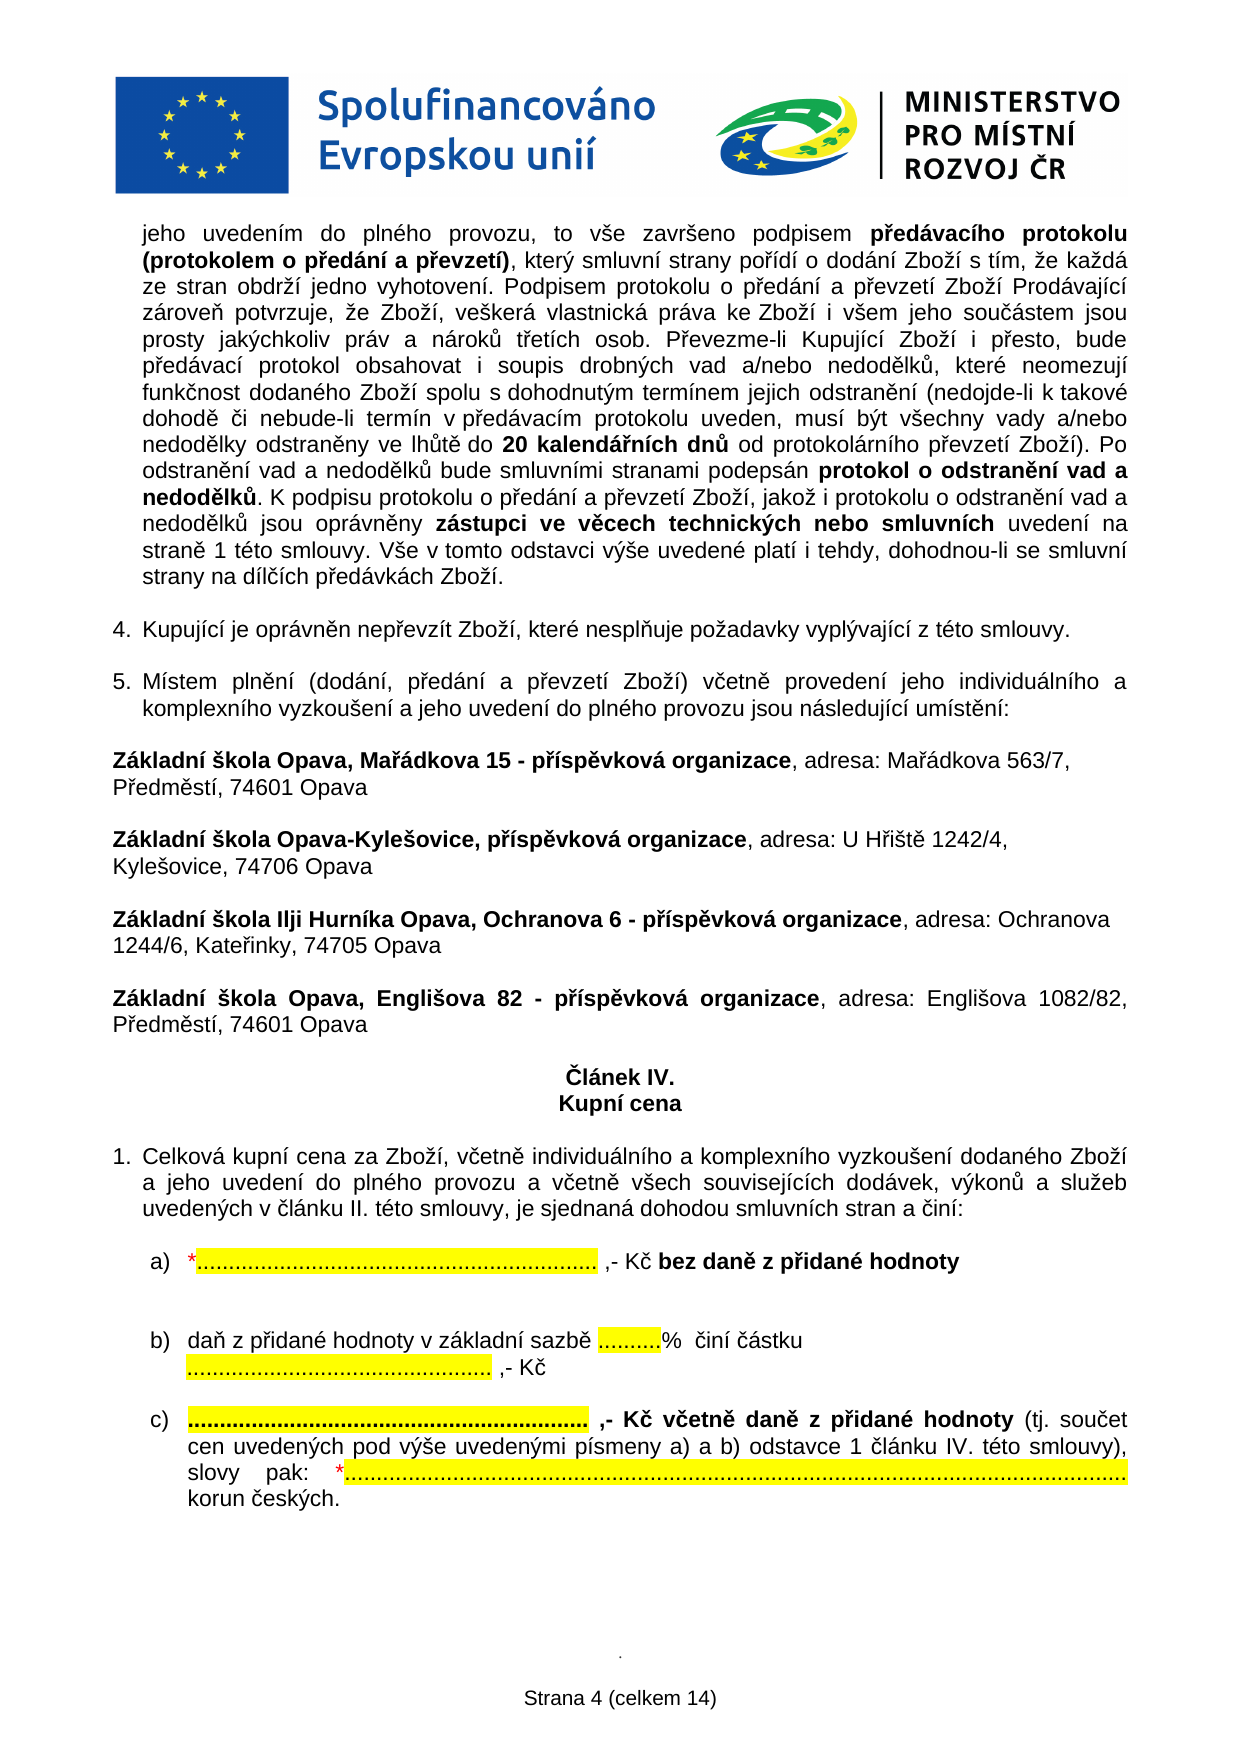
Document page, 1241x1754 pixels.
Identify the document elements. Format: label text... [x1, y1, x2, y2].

list Celková kupní cena za Zboží, včetně individuálního a komplexního vyzkoušení dodaného Zboží a jeho uvedení do plného provozu a včetně všech souvisejících dodávek, výkonů a služeb uvedených v článku II. této smlouvy, je sjednaná dohodou smluvních stran a činí: [112, 1143, 1128, 1222]
picture [112, 73, 1128, 197]
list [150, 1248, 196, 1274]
list Místem plnění (dodání, předání a převzetí Zboží) včetně provedení jeho individuálního a komplexního vyzkoušení a jeho uvedení do plného provozu jsou následující umístění: [112, 668, 1128, 721]
text Základní škola Ilji Hurníka Opava, Ochranova 6 - příspěvková organizace, adresa: Ochranova 1244/6, Kateřinky, 74705 Opava [112, 906, 1128, 958]
list Kupující je oprávněn nepřevzít Zboží, které nesplňuje požadavky vyplývající z této smlouvy. [112, 616, 1128, 642]
list ............................................................... ,- Kč včetně daně z přidané hodnoty (tj. součet cen uvedených pod výše uvedenými písmeny a) a b) odstavce 1 článku IV. této smlouvy), slovy pak: *........................................................................................................................... korun českých. [150, 1406, 1128, 1512]
list *............................................................... ,- Kč bez daně z přidané hodnoty [598, 1248, 1128, 1274]
text ................................................ ,- Kč [112, 1353, 1128, 1380]
text Základní škola Opava, Mařádkova 15 - příspěvková organizace, adresa: Mařádkova 563/7, Předměstí, 74601 Opava [112, 747, 1128, 800]
text Základní škola Opava-Kylešovice, příspěvková organizace, adresa: U Hřiště 1242/4, Kylešovice, 74706 Opava [112, 826, 1128, 879]
subtitle Kupní cena [112, 1090, 1128, 1116]
subtitle Základní škola Opava, Englišova 82 - příspěvková organizace, adresa: Englišova 1082/82, Předměstí, 74601 Opava [112, 984, 1128, 1037]
subtitle Článek IV. [112, 1064, 1128, 1090]
list daň z přidané hodnoty v základní sazbě ..........% činí částku [661, 1327, 1128, 1353]
list daň z přidané hodnoty v základní sazbě ..........% činí částku [150, 1327, 598, 1353]
